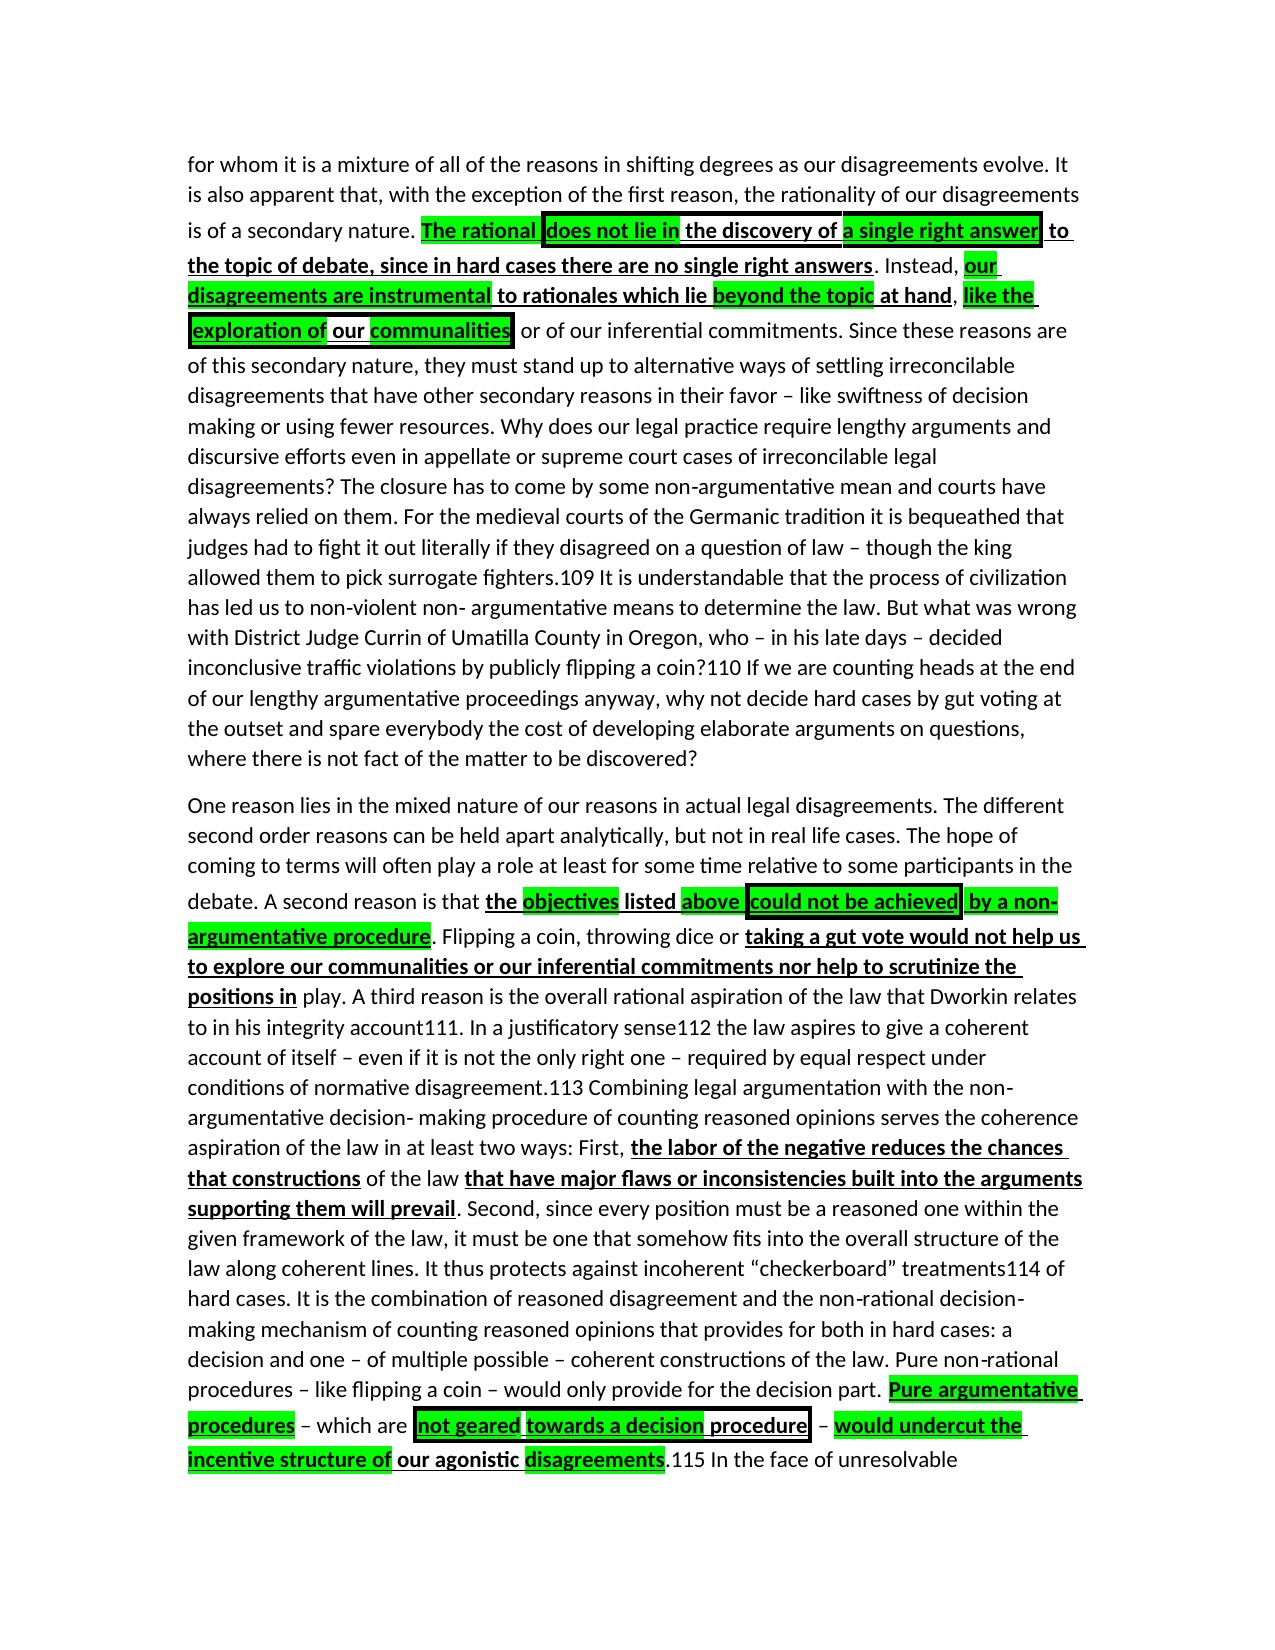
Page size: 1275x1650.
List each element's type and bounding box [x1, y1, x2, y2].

text [187, 150, 1087, 772]
text [187, 791, 1087, 1474]
